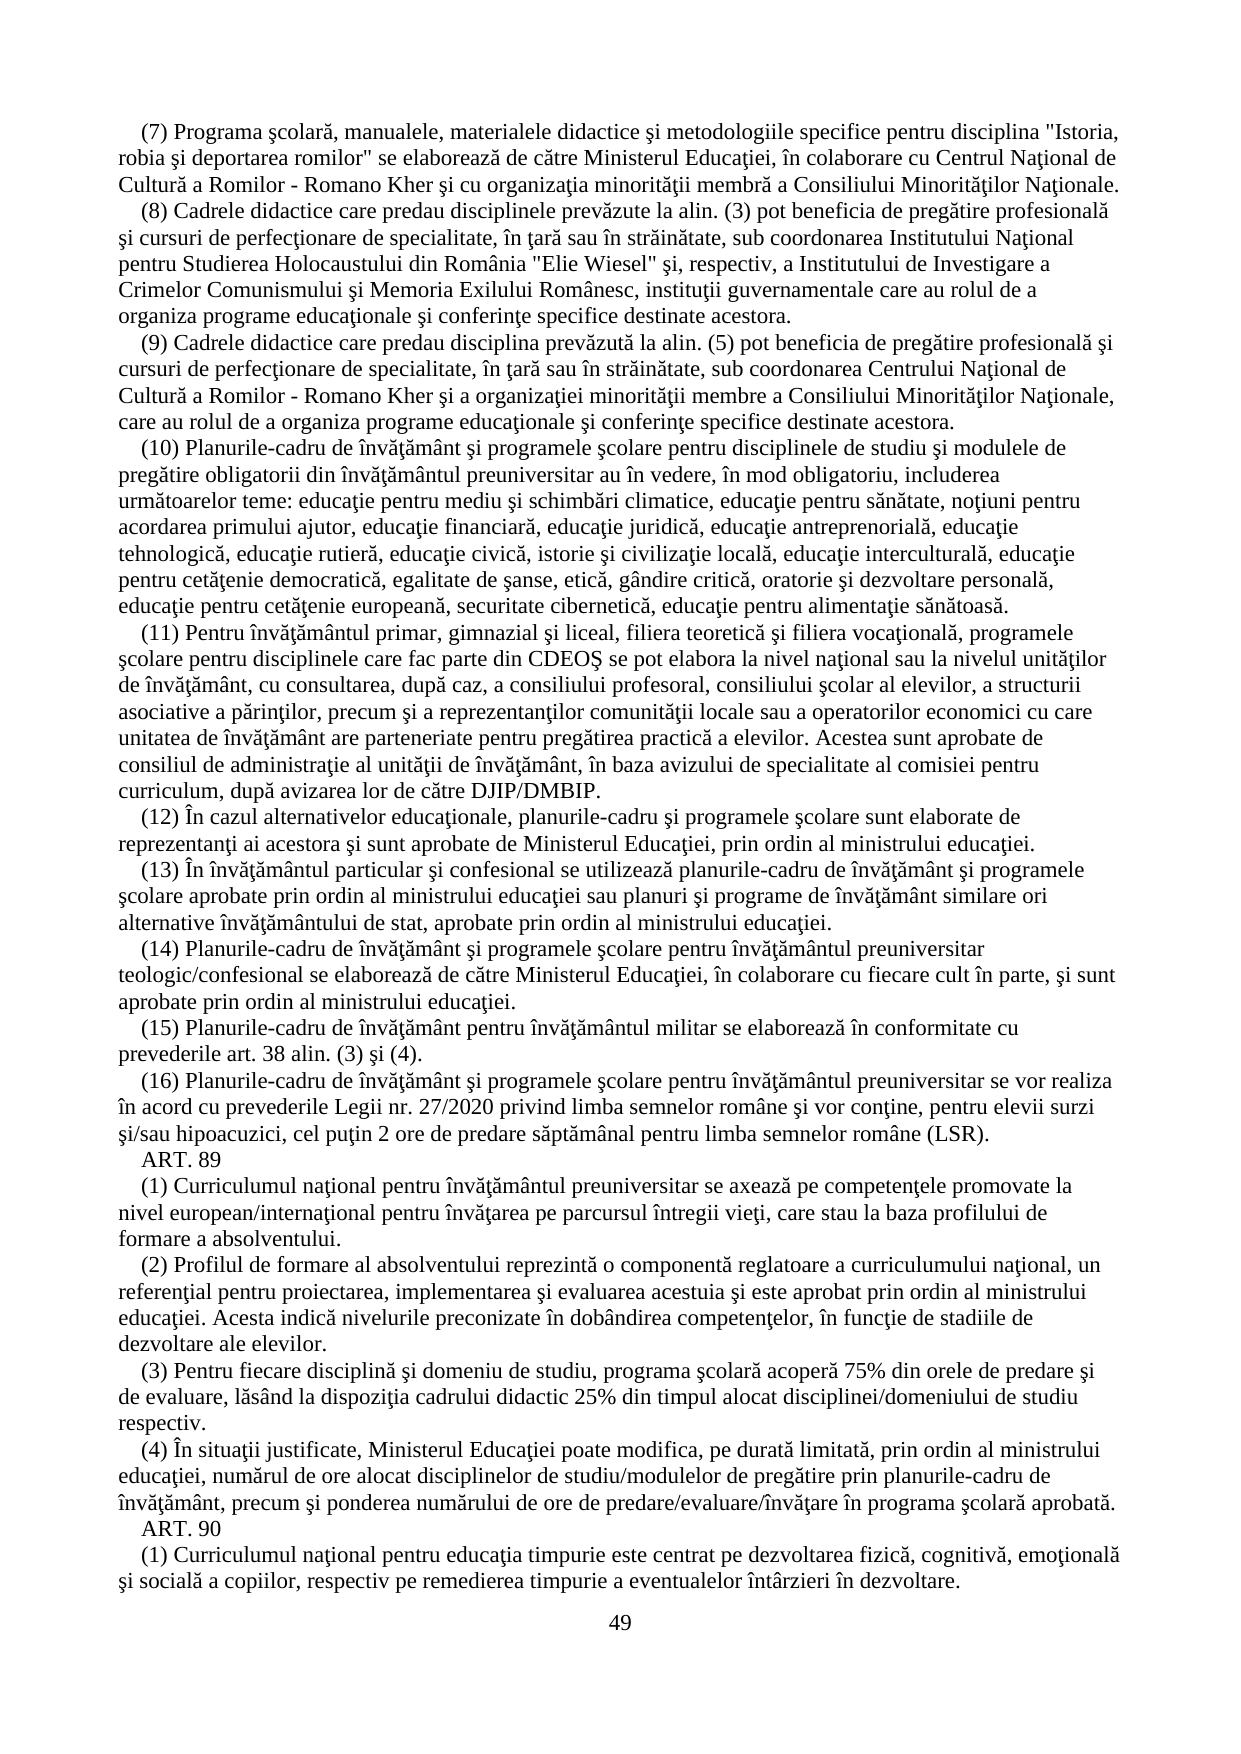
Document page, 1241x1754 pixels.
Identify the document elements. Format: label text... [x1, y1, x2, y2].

text (3) Pentru fiecare disciplină şi domeniu de studiu, programa şcolară acoperă 75% din orele de predare şi de evaluare, lăsând la dispoziţia cadrului didactic 25% din timpul alocat disciplinei/domeniului de studiu respectiv. [118, 1357, 1122, 1436]
text (9) Cadrele didactice care predau disciplina prevăzută la alin. (5) pot beneficia de pregătire profesională şi cursuri de perfecţionare de specialitate, în ţară sau în străinătate, sub coordonarea Centrului Naţional de Cultură a Romilor - Romano Kher şi a organizaţiei minorităţii membre a Consiliului Minorităţilor Naţionale, care au rolul de a organiza programe educaţionale şi conferinţe specifice destinate acestora. [118, 329, 1122, 434]
text (14) Planurile-cadru de învăţământ şi programele şcolare pentru învăţământul preuniversitar teologic/confesional se elaborează de către Ministerul Educaţiei, în colaborare cu fiecare cult în parte, şi sunt aprobate prin ordin al ministrului educaţiei. [118, 935, 1122, 1014]
text (16) Planurile-cadru de învăţământ şi programele şcolare pentru învăţământul preuniversitar se vor realiza în acord cu prevederile Legii nr. 27/2020 privind limba semnelor române şi vor conţine, pentru elevii surzi şi/sau hipoacuzici, cel puţin 2 ore de predare săptămânal pentru limba semnelor române (LSR). [118, 1067, 1122, 1146]
text (2) Profilul de formare al absolventului reprezintă o componentă reglatoare a curriculumului naţional, un referenţial pentru proiectarea, implementarea şi evaluarea acestuia şi este aprobat prin ordin al ministrului educaţiei. Acesta indică nivelurile preconizate în dobândirea competenţelor, în funcţie de stadiile de dezvoltare ale elevilor. [118, 1251, 1122, 1357]
text ART. 90 [118, 1515, 1122, 1541]
text (15) Planurile-cadru de învăţământ pentru învăţământul militar se elaborează în conformitate cu prevederile art. 38 alin. (3) şi (4). [118, 1014, 1122, 1067]
text (13) În învăţământul particular şi confesional se utilizează planurile-cadru de învăţământ şi programele şcolare aprobate prin ordin al ministrului educaţiei sau planuri şi programe de învăţământ similare ori alternative învăţământului de stat, aprobate prin ordin al ministrului educaţiei. [118, 856, 1122, 935]
text (10) Planurile-cadru de învăţământ şi programele şcolare pentru disciplinele de studiu şi modulele de pregătire obligatorii din învăţământul preuniversitar au în vedere, în mod obligatoriu, includerea următoarelor teme: educaţie pentru mediu şi schimbări climatice, educaţie pentru sănătate, noţiuni pentru acordarea primului ajutor, educaţie financiară, educaţie juridică, educaţie antreprenorială, educaţie tehnologică, educaţie rutieră, educaţie civică, istorie şi civilizaţie locală, educaţie interculturală, educaţie pentru cetăţenie democratică, egalitate de şanse, etică, gândire critică, oratorie şi dezvoltare personală, educaţie pentru cetăţenie europeană, securitate cibernetică, educaţie pentru alimentaţie sănătoasă. [118, 434, 1122, 619]
text (4) În situaţii justificate, Ministerul Educaţiei poate modifica, pe durată limitată, prin ordin al ministrului educaţiei, numărul de ore alocat disciplinelor de studiu/modulelor de pregătire prin planurile-cadru de învăţământ, precum şi ponderea numărului de ore de predare/evaluare/învăţare în programa şcolară aprobată. [118, 1436, 1122, 1515]
text (1) Curriculumul naţional pentru educaţia timpurie este centrat pe dezvoltarea fizică, cognitivă, emoţională şi socială a copiilor, respectiv pe remedierea timpurie a eventualelor întârzieri în dezvoltare. [118, 1541, 1122, 1594]
text (1) Curriculumul naţional pentru învăţământul preuniversitar se axează pe competenţele promovate la nivel european/internaţional pentru învăţarea pe parcursul întregii vieţi, care stau la baza profilului de formare a absolventului. [118, 1172, 1122, 1251]
text (11) Pentru învăţământul primar, gimnazial şi liceal, filiera teoretică şi filiera vocaţională, programele şcolare pentru disciplinele care fac parte din CDEOŞ se pot elabora la nivel naţional sau la nivelul unităţilor de învăţământ, cu consultarea, după caz, a consiliului profesoral, consiliului şcolar al elevilor, a structurii asociative a părinţilor, precum şi a reprezentanţilor comunităţii locale sau a operatorilor economici cu care unitatea de învăţământ are parteneriate pentru pregătirea practică a elevilor. Acestea sunt aprobate de consiliul de administraţie al unităţii de învăţământ, în baza avizului de specialitate al comisiei pentru curriculum, după avizarea lor de către DJIP/DMBIP. [118, 619, 1122, 803]
text (8) Cadrele didactice care predau disciplinele prevăzute la alin. (3) pot beneficia de pregătire profesională şi cursuri de perfecţionare de specialitate, în ţară sau în străinătate, sub coordonarea Institutului Naţional pentru Studierea Holocaustului din România "Elie Wiesel" şi, respectiv, a Institutului de Investigare a Crimelor Comunismului şi Memoria Exilului Românesc, instituţii guvernamentale care au rolul de a organiza programe educaţionale şi conferinţe specifice destinate acestora. [118, 197, 1122, 329]
text ART. 89 [118, 1146, 1122, 1172]
text (12) În cazul alternativelor educaţionale, planurile-cadru şi programele şcolare sunt elaborate de reprezentanţi ai acestora şi sunt aprobate de Ministerul Educaţiei, prin ordin al ministrului educaţiei. [118, 803, 1122, 856]
text (7) Programa şcolară, manualele, materialele didactice şi metodologiile specifice pentru disciplina "Istoria, robia şi deportarea romilor" se elaborează de către Ministerul Educaţiei, în colaborare cu Centrul Naţional de Cultură a Romilor - Romano Kher şi cu organizaţia minorităţii membră a Consiliului Minorităţilor Naţionale. [118, 118, 1122, 197]
